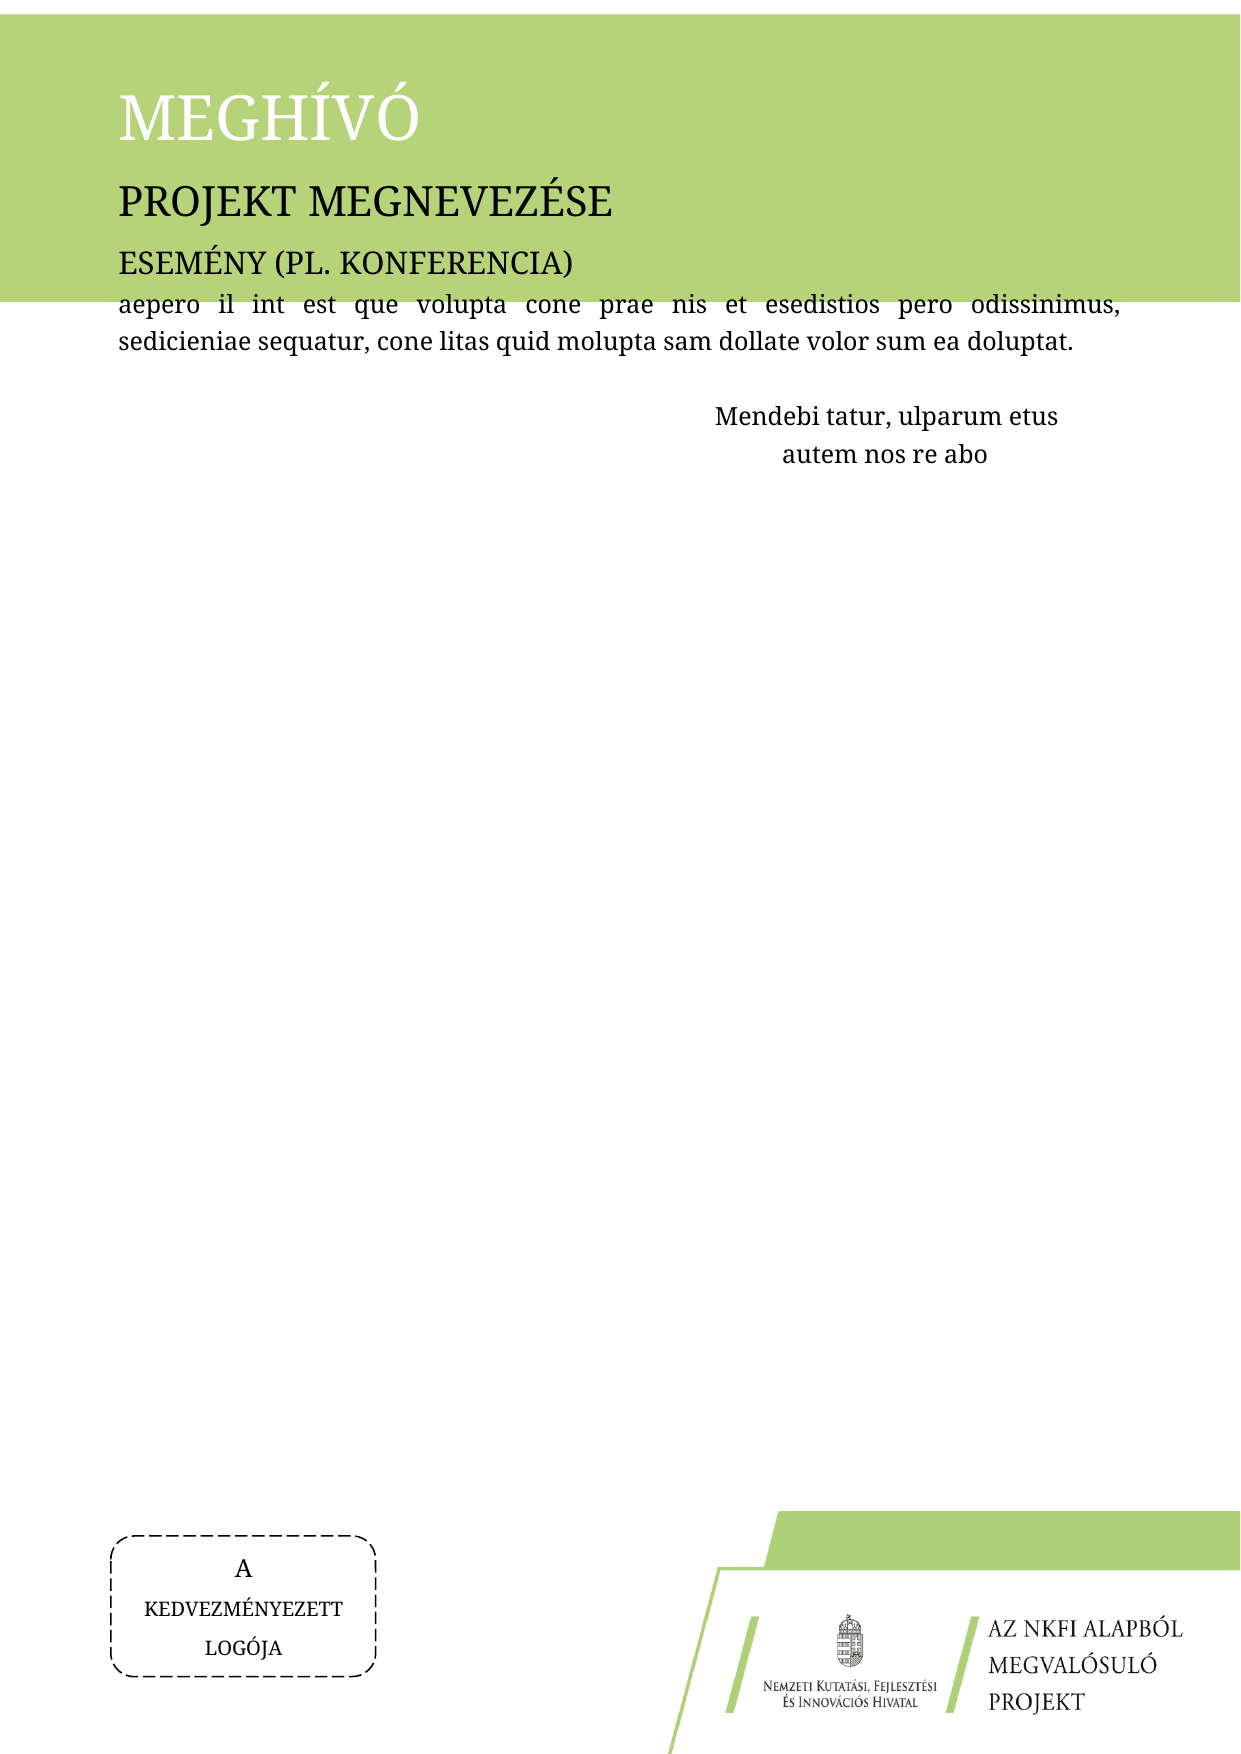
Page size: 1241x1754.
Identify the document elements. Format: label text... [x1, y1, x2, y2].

text autem nos re abo [118, 433, 1122, 471]
text Mendebi tatur, ulparum etus [634, 396, 1122, 433]
picture [665, 1511, 1241, 1754]
